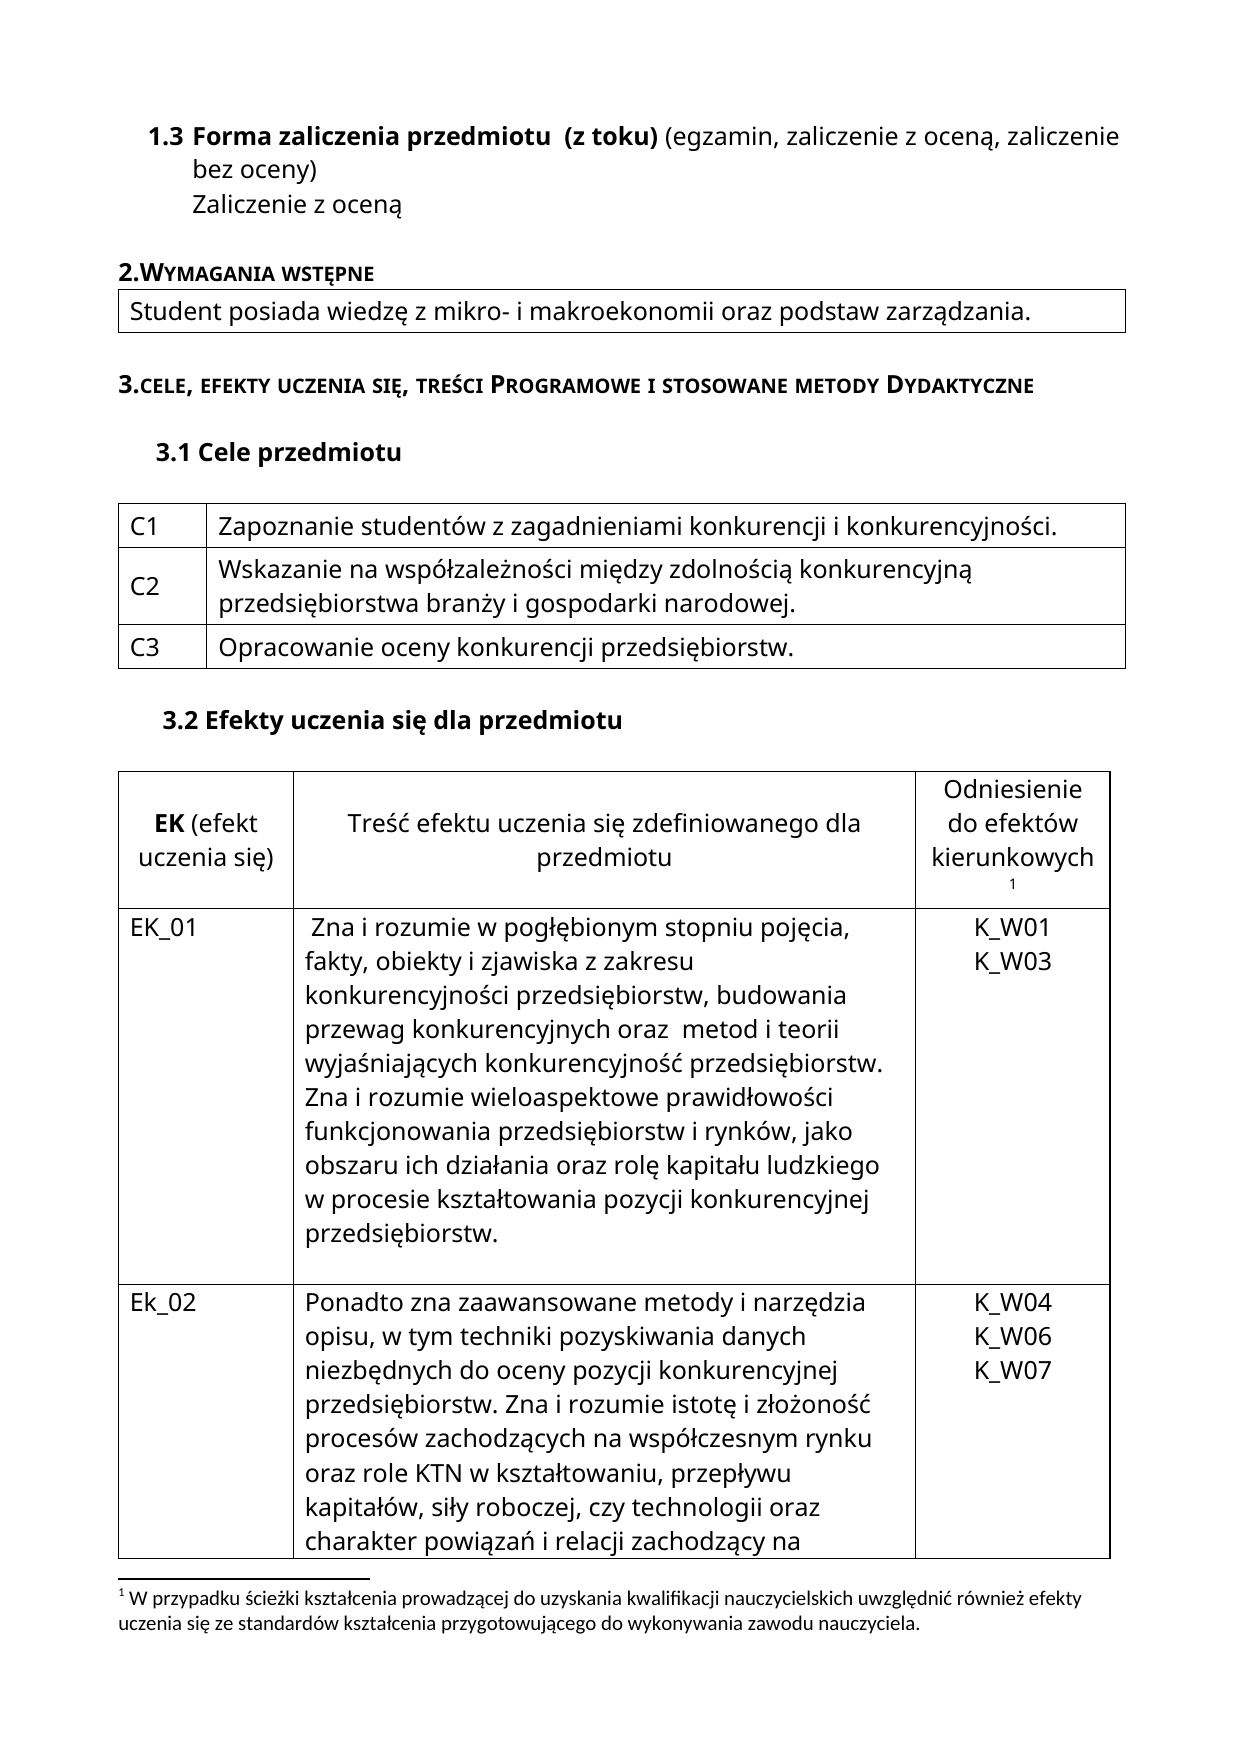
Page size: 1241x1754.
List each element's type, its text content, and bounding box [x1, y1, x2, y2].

text Zaliczenie z oceną [148, 186, 1122, 220]
text 2.Wymagania wstępne [118, 254, 1122, 288]
table_header EK (efekt uczenia się) [119, 772, 293, 908]
table_cell C3 [119, 625, 206, 668]
table_cell Ek_02 [119, 1285, 293, 1557]
table_cell EK_01 [119, 909, 293, 1284]
text 3.1 Cele przedmiotu [156, 435, 1122, 469]
table_header C1 [119, 504, 206, 547]
table_cell Opracowanie oceny konkurencji przedsiębiorstw. [207, 625, 1125, 668]
table_cell K_W01 K_W03 [916, 909, 1109, 1284]
table_header Student posiada wiedzę z mikro- i makroekonomii oraz podstaw zarządzania. [119, 290, 1125, 332]
table_header Treść efektu uczenia się zdefiniowanego dla przedmiotu [294, 772, 915, 908]
table_cell C2 [119, 548, 206, 624]
text 1.3 Forma zaliczenia przedmiotu (z toku) (egzamin, zaliczenie z oceną, zaliczenie bez oceny) [148, 118, 1122, 186]
table_header Odniesienie do efektów kierunkowych [916, 772, 1109, 908]
table_header Zapoznanie studentów z zagadnieniami konkurencji i konkurencyjności. [207, 504, 1125, 547]
text 3.cele, efekty uczenia się, treści Programowe i stosowane metody Dydaktyczne [118, 367, 1122, 401]
text 3.2 Efekty uczenia się dla przedmiotu [162, 703, 1122, 737]
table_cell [294, 1285, 915, 1557]
table_cell Zna i rozumie w pogłębionym stopniu pojęcia, fakty, obiekty i zjawiska z zakresu konkurencyjności przedsiębiorstw, budowania przewag konkurencyjnych oraz metod i teorii wyjaśniających konkurencyjność przedsiębiorstw. Zna i rozumie wieloaspektowe prawidłowości funkcjonowania przedsiębiorstw i rynków, jako obszaru ich działania oraz rolę kapitału ludzkiego w procesie kształtowania pozycji konkurencyjnej przedsiębiorstw. [294, 909, 915, 1284]
table_cell Wskazanie na współzależności między zdolnością konkurencyjną przedsiębiorstwa branży i gospodarki narodowej. [207, 548, 1125, 624]
table_cell K_W04 K_W06 K_W07 [916, 1285, 1109, 1557]
